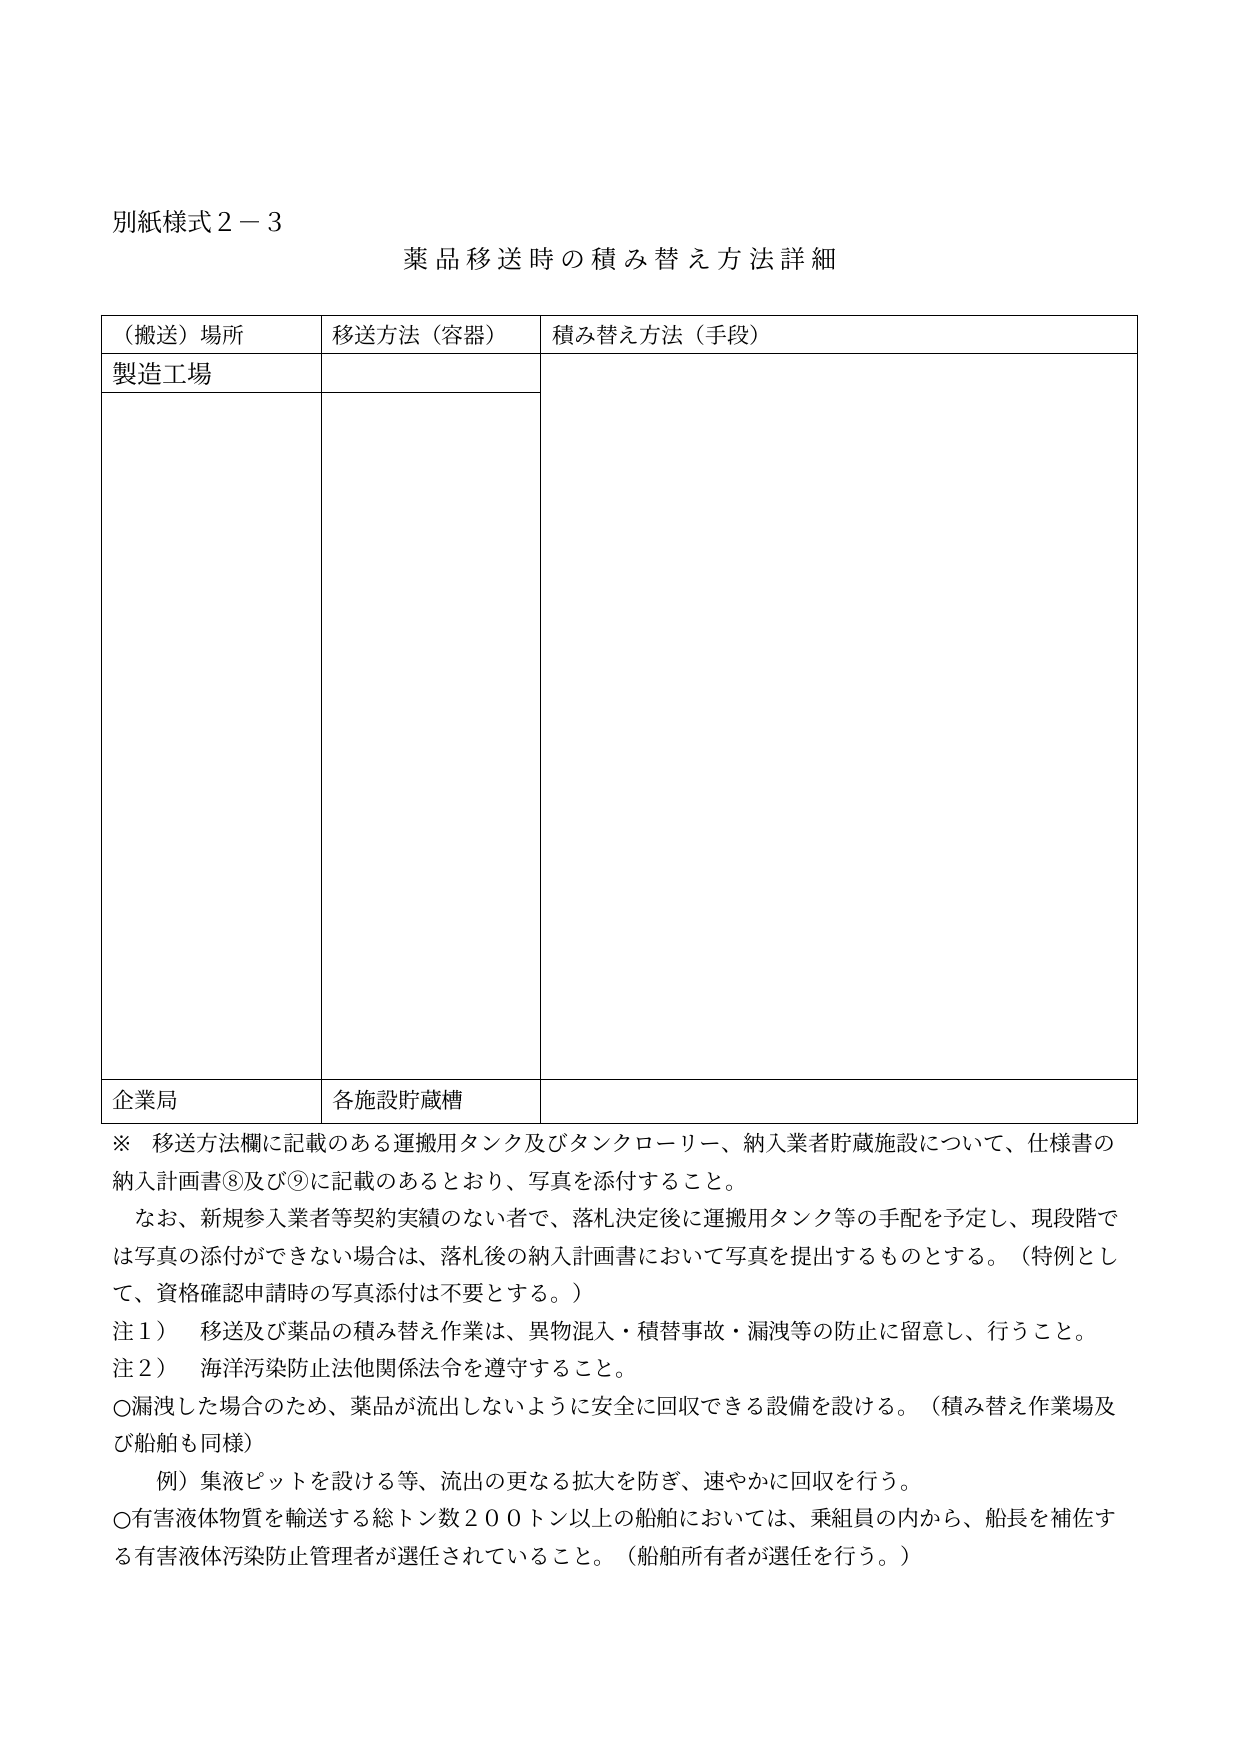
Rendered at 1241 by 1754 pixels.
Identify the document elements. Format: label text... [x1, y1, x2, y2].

text ○有害液体物質を輸送する総トン数２００トン以上の船舶においては、乗組員の内から、船長を補佐する有害液体汚染防止管理者が選任されていること。（船舶所有者が選任を行う。） [112, 1499, 1128, 1574]
table_cell [322, 354, 540, 392]
text なお、新規参入業者等契約実績のない者で、落札決定後に運搬用タンク等の手配を予定し、現段階では写真の添付ができない場合は、落札後の納入計画書において写真を提出するものとする。（特例として、資格確認申請時の写真添付は不要とする。） [112, 1199, 1128, 1311]
table_cell 各施設貯蔵槽 [322, 1080, 540, 1123]
table_cell [541, 354, 1137, 1079]
table_header 移送方法（容器） [322, 316, 540, 353]
text 別紙様式２－３ [112, 202, 1128, 239]
table_cell 製造工場 [102, 354, 321, 392]
text 例）集液ピットを設ける等、流出の更なる拡大を防ぎ、速やかに回収を行う。 [112, 1461, 1128, 1499]
text ※ 移送方法欄に記載のある運搬用タンク及びタンクローリー、納入業者貯蔵施設について、仕様書の納入計画書⑧及び⑨に記載のあるとおり、写真を添付すること。 [112, 1124, 1128, 1199]
text 注２） 海洋汚染防止法他関係法令を遵守すること。 [112, 1349, 1128, 1386]
table_cell [541, 1080, 1137, 1123]
table_cell 企業局 [102, 1080, 321, 1123]
table_header 積み替え方法（手段） [541, 316, 1137, 353]
text 薬 品 移 送 時 の 積 み 替 え 方 法 詳 細 [112, 239, 1128, 277]
text 注１） 移送及び薬品の積み替え作業は、異物混入・積替事故・漏洩等の防止に留意し、行うこと。 [112, 1311, 1128, 1349]
table_cell [322, 393, 540, 1079]
text ○漏洩した場合のため、薬品が流出しないように安全に回収できる設備を設ける。（積み替え作業場及び船舶も同様） [112, 1386, 1128, 1461]
table_header （搬送）場所 [102, 316, 321, 353]
table_cell [102, 393, 321, 1079]
